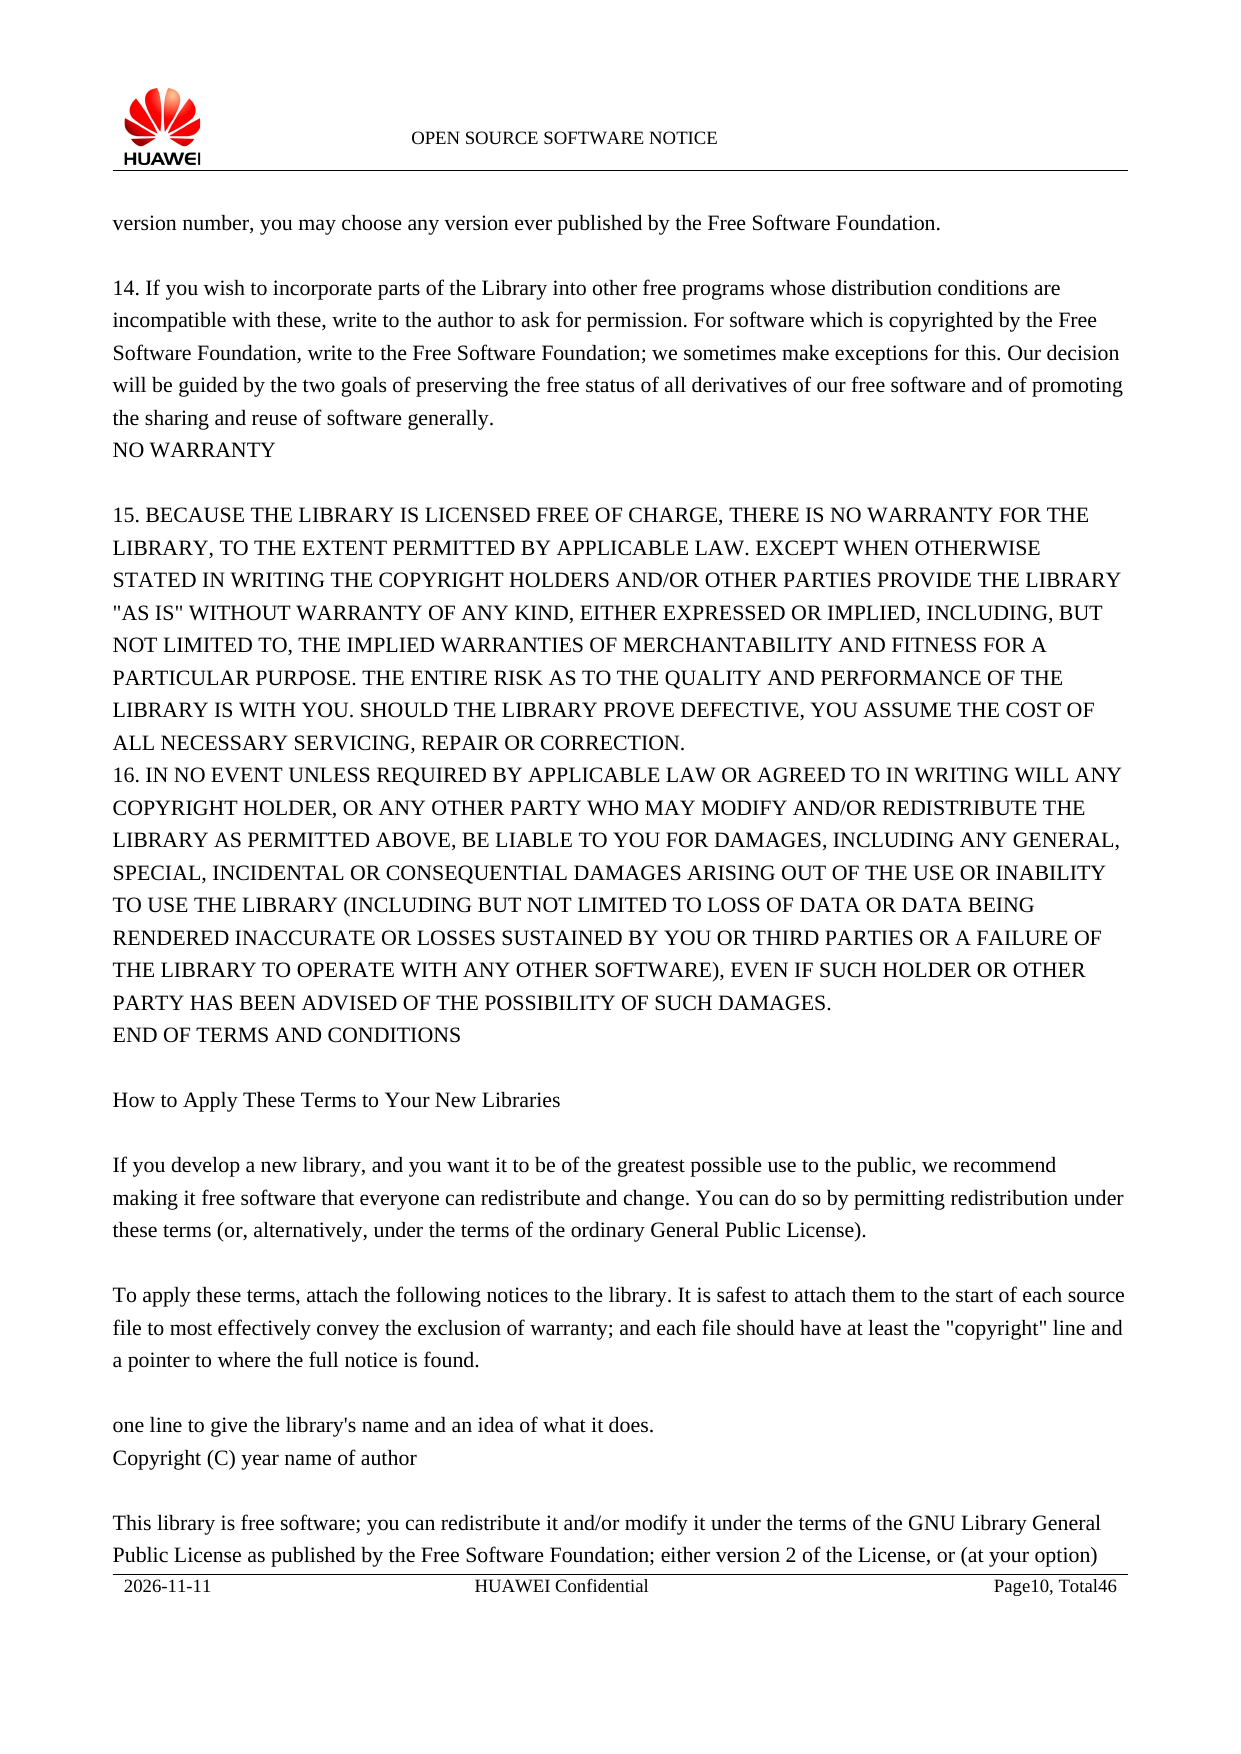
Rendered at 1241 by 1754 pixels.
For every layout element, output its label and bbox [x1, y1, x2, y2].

picture [124, 88, 201, 165]
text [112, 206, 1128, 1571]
